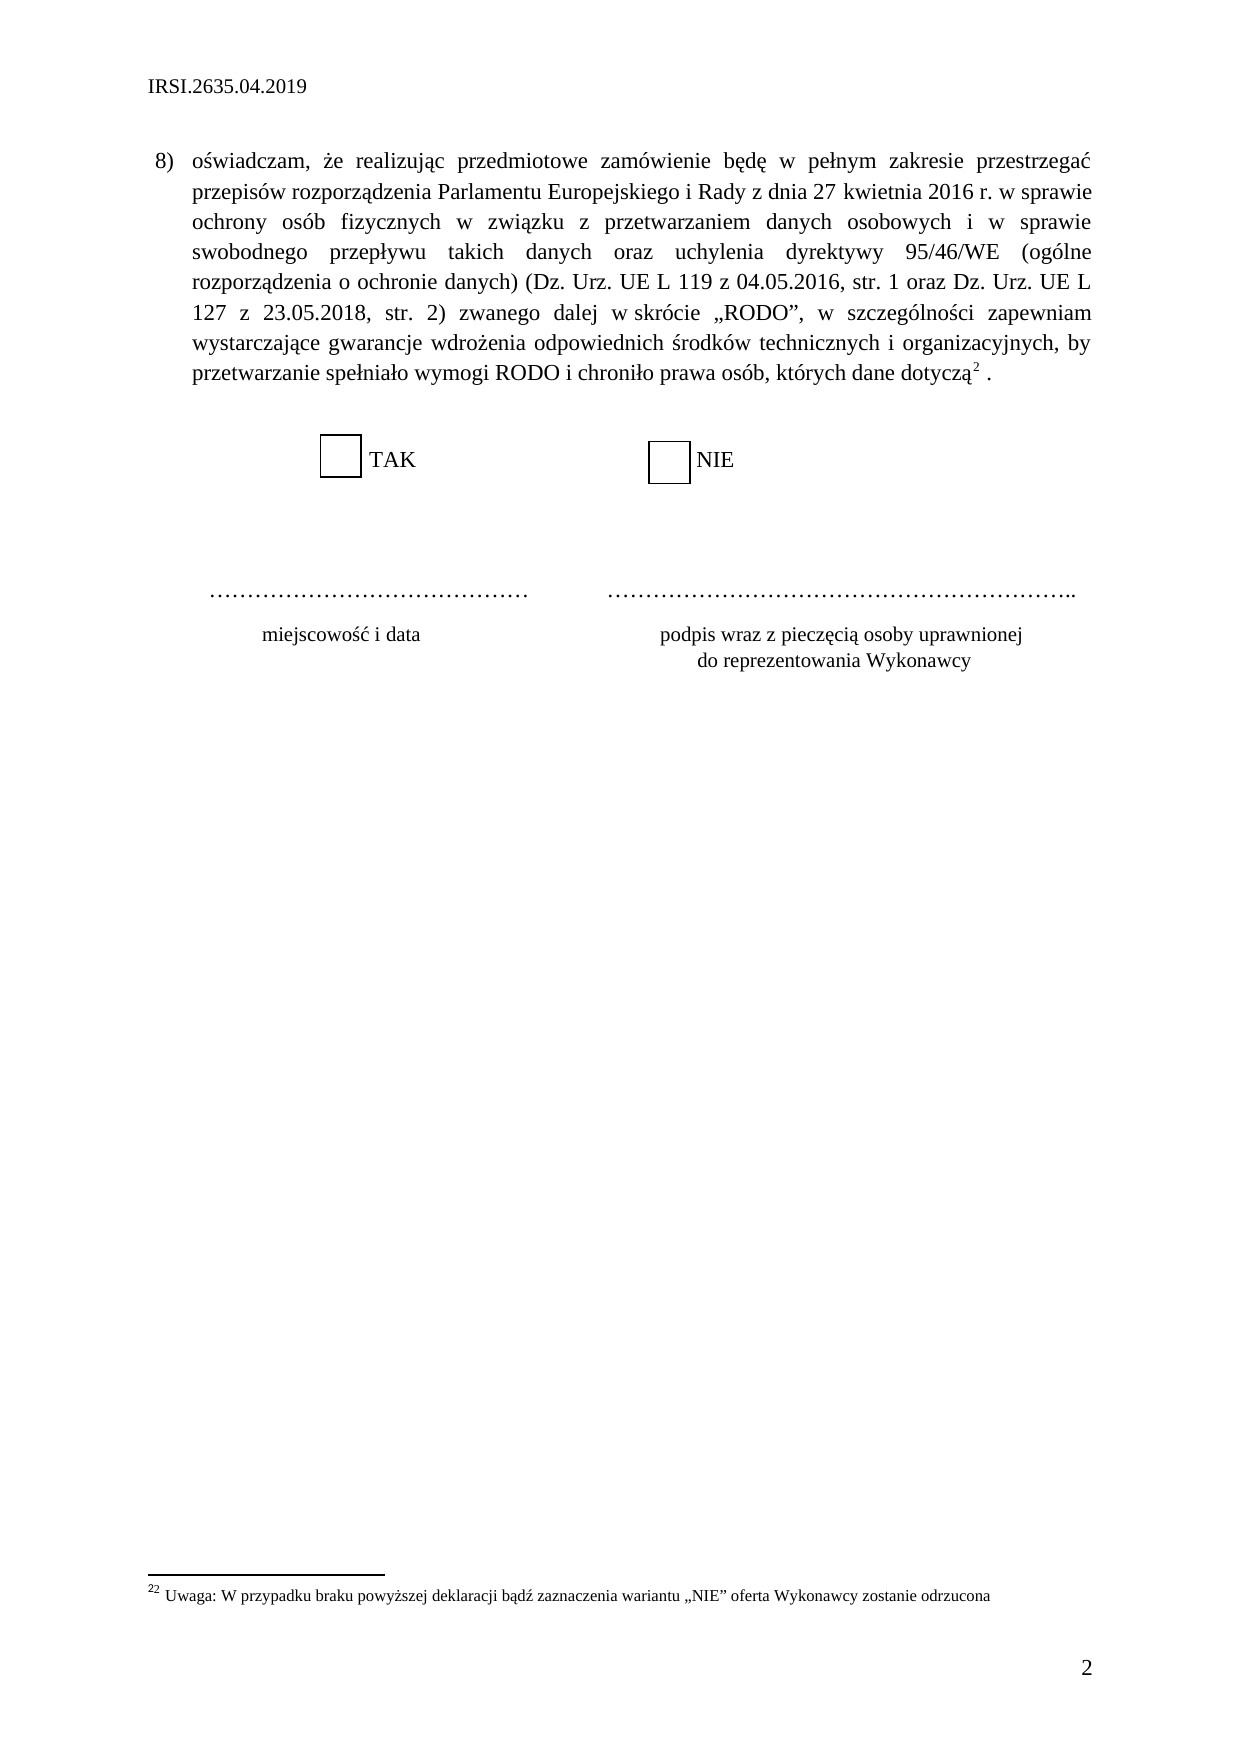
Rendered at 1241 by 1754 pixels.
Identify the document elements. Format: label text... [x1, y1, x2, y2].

list TAK NIE [691, 446, 1093, 472]
list TAK NIE [362, 446, 648, 472]
text …………………………………… …………………………………………………….. [192, 577, 1093, 603]
text miejscowość i data podpis wraz z pieczęcią osoby uprawnionej [192, 622, 1093, 646]
list oświadczam, że realizując przedmiotowe zamówienie będę w pełnym zakresie przestrzegać przepisów rozporządzenia Parlamentu Europejskiego i Rady z dnia 27 kwietnia 2016 r. w sprawie ochrony osób fizycznych w związku z przetwarzaniem danych osobowych i w sprawie swobodnego przepływu takich danych oraz uchylenia dyrektywy 95/46/WE (ogólne rozporządzenia o ochronie danych) (Dz. Urz. UE L 119 z 04.05.2016, str. 1 oraz Dz. Urz. UE L 127 z 23.05.2018, str. 2) zwanego dalej w skrócie „RODO”, w szczególności zapewniam wystarczające gwarancje wdrożenia odpowiednich środków technicznych i organizacyjnych, by przetwarzanie spełniało wymogi RODO i chroniło prawa osób, których dane dotyczą2. [155, 148, 1093, 385]
text do reprezentowania Wykonawcy [487, 648, 1093, 672]
